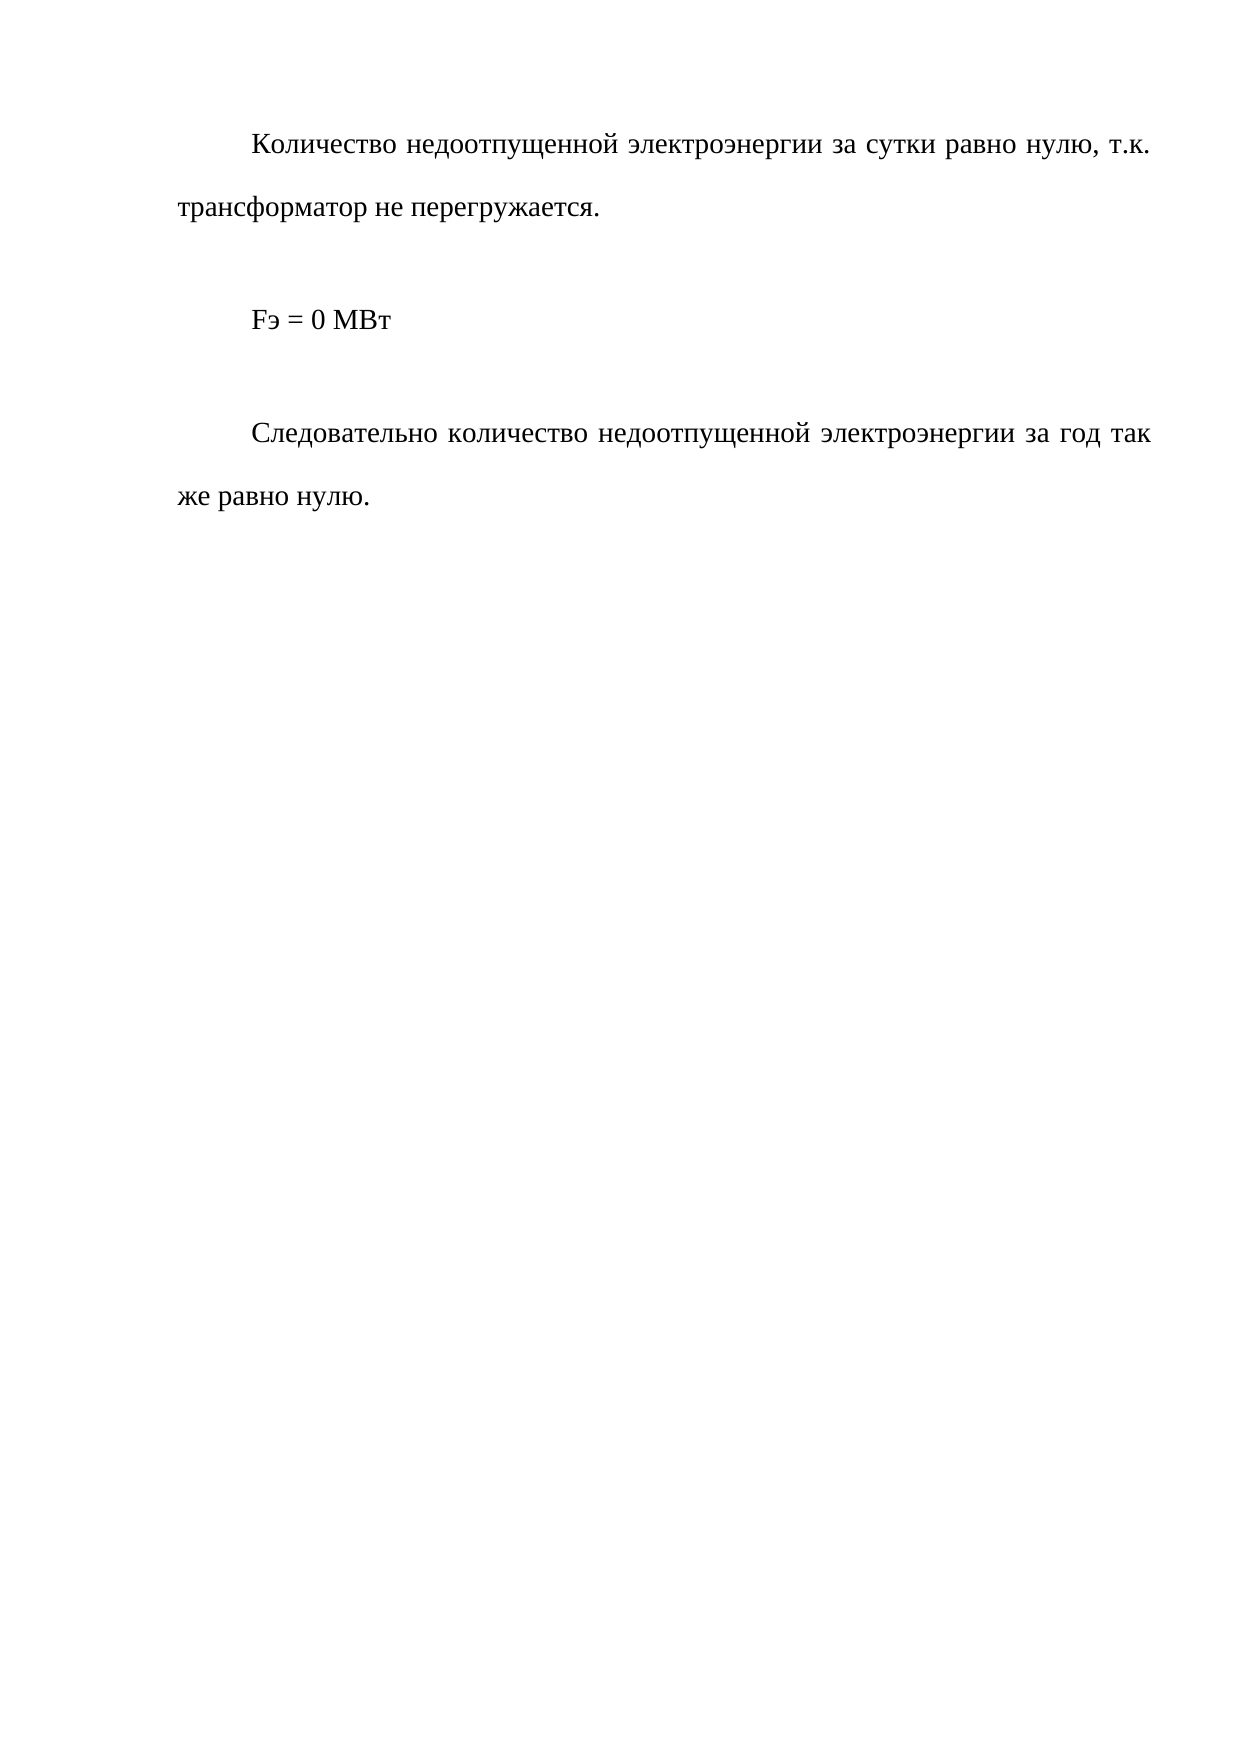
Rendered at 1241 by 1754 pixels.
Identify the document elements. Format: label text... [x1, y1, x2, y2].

text Fэ = 0 МВт [177, 294, 1152, 336]
text Следовательно количество недоотпущенной электроэнергии за год так же равно нулю. [177, 407, 1152, 512]
text Количество недоотпущенной электроэнергии за сутки равно нулю, т.к. трансформатор не перегружается. [177, 118, 1152, 223]
